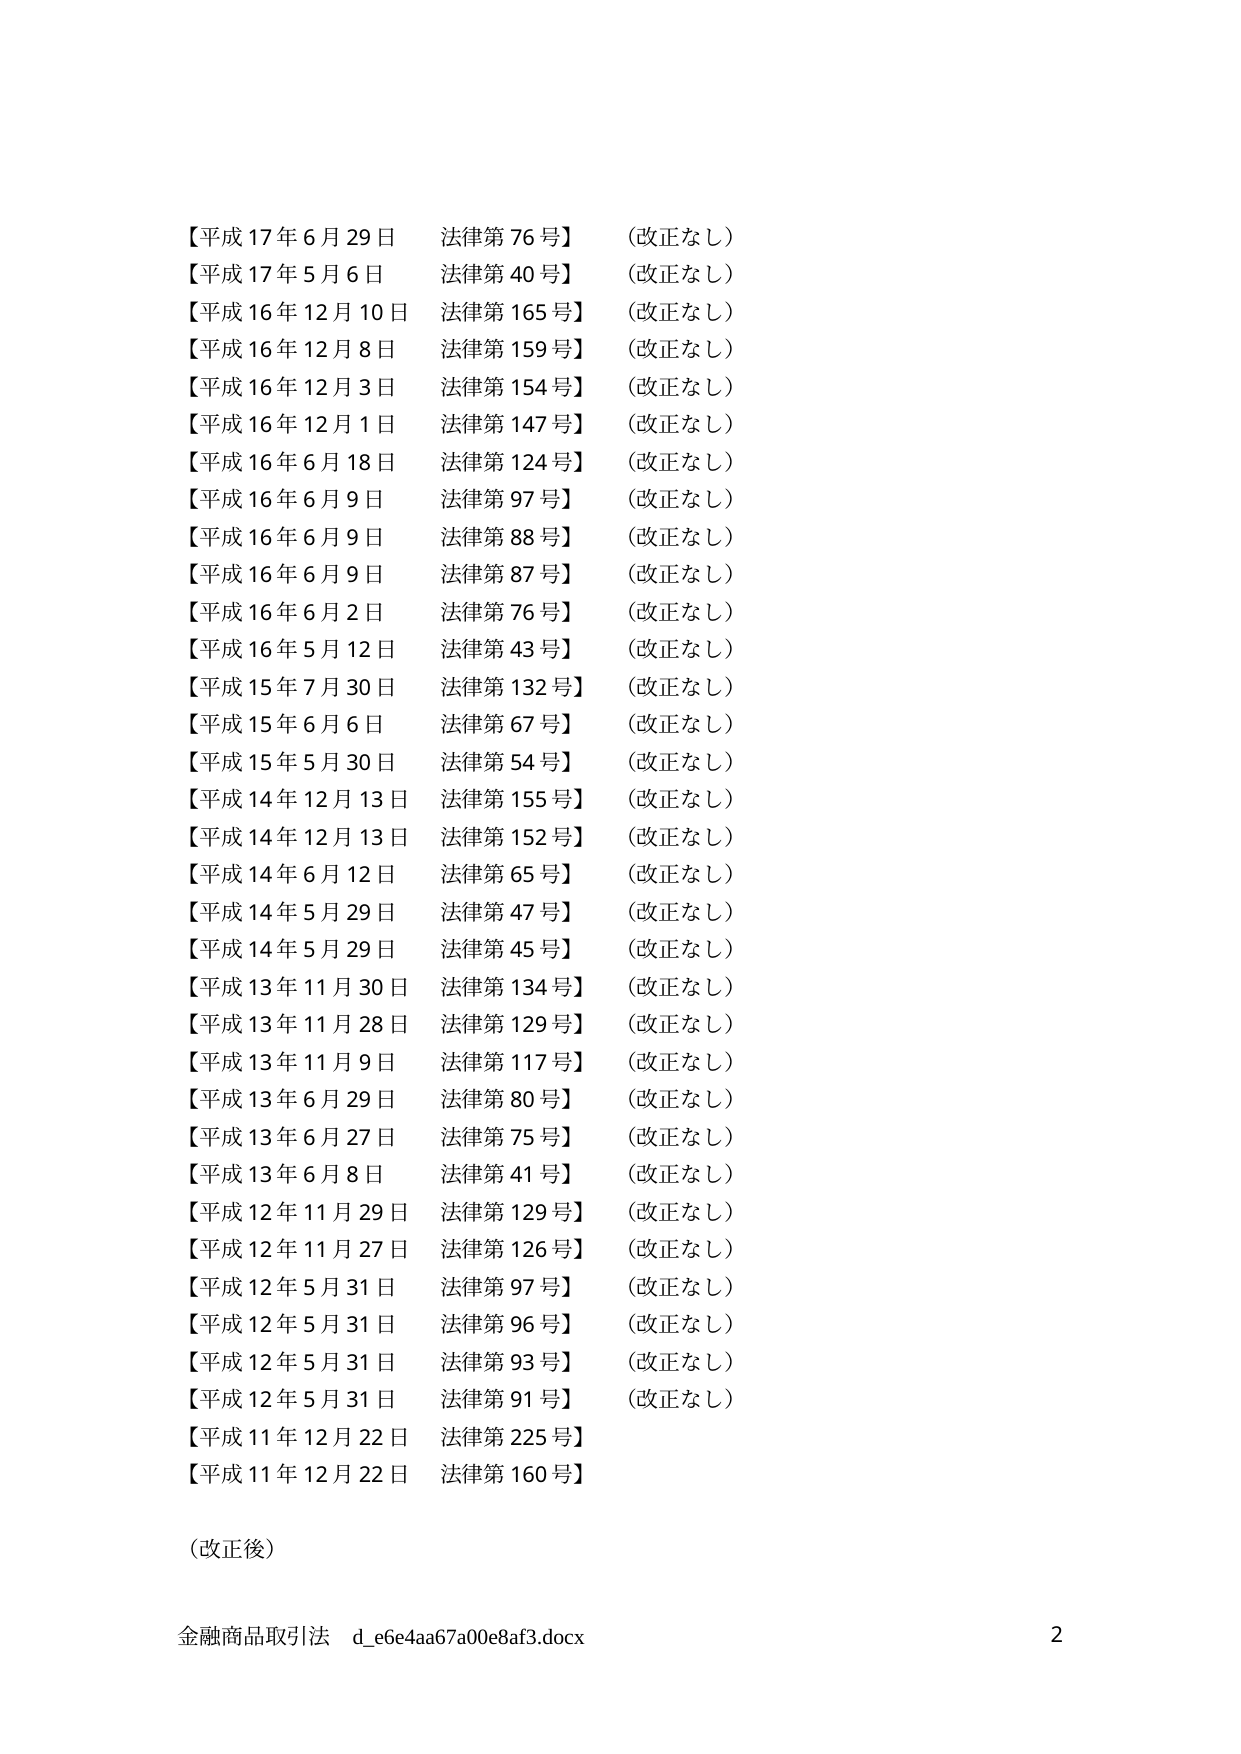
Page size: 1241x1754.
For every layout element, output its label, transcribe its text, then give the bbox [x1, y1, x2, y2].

text 【平成13年6月8日 法律第41号】 （改正なし） [177, 1154, 1063, 1192]
text 【平成13年11月30日 法律第134号】 （改正なし） [177, 967, 1063, 1004]
text 【平成14年12月13日 法律第155号】 （改正なし） [177, 779, 1063, 817]
text 【平成16年6月2日 法律第76号】 （改正なし） [177, 592, 1063, 629]
text 【平成15年7月30日 法律第132号】 （改正なし） [177, 667, 1063, 704]
text 【平成16年12月1日 法律第147号】 （改正なし） [177, 404, 1063, 442]
text 【平成12年11月29日 法律第129号】 （改正なし） [177, 1192, 1063, 1229]
text 【平成16年12月8日 法律第159号】 （改正なし） [177, 329, 1063, 367]
text 【平成11年12月22日 法律第225号】 [177, 1417, 1063, 1454]
text 【平成15年5月30日 法律第54号】 （改正なし） [177, 742, 1063, 779]
text 【平成16年12月3日 法律第154号】 （改正なし） [177, 367, 1063, 404]
text 【平成16年6月9日 法律第88号】 （改正なし） [177, 517, 1063, 554]
text 【平成12年5月31日 法律第93号】 （改正なし） [177, 1342, 1063, 1379]
text 【平成15年6月6日 法律第67号】 （改正なし） [177, 704, 1063, 742]
text 【平成17年5月6日 法律第40号】 （改正なし） [177, 254, 1063, 292]
text 【平成14年5月29日 法律第45号】 （改正なし） [177, 929, 1063, 967]
text 【平成13年6月27日 法律第75号】 （改正なし） [177, 1117, 1063, 1154]
text 【平成16年5月12日 法律第43号】 （改正なし） [177, 629, 1063, 667]
text 【平成13年11月28日 法律第129号】 （改正なし） [177, 1004, 1063, 1042]
text 【平成16年6月9日 法律第97号】 （改正なし） [177, 479, 1063, 517]
text 【平成17年6月29日 法律第76号】 （改正なし） [177, 217, 1063, 254]
text 【平成13年11月9日 法律第117号】 （改正なし） [177, 1042, 1063, 1079]
text 【平成11年12月22日 法律第160号】 [177, 1454, 1063, 1492]
text （改正後） [177, 1529, 1063, 1567]
text 【平成12年5月31日 法律第97号】 （改正なし） [177, 1267, 1063, 1304]
text 【平成16年6月9日 法律第87号】 （改正なし） [177, 554, 1063, 592]
text 【平成12年5月31日 法律第91号】 （改正なし） [177, 1379, 1063, 1417]
text 【平成14年12月13日 法律第152号】 （改正なし） [177, 817, 1063, 854]
text 【平成12年5月31日 法律第96号】 （改正なし） [177, 1304, 1063, 1342]
text 【平成14年6月12日 法律第65号】 （改正なし） [177, 854, 1063, 892]
text 【平成14年5月29日 法律第47号】 （改正なし） [177, 892, 1063, 929]
text 【平成13年6月29日 法律第80号】 （改正なし） [177, 1079, 1063, 1117]
text 【平成16年12月10日 法律第165号】 （改正なし） [177, 292, 1063, 329]
text 【平成16年6月18日 法律第124号】 （改正なし） [177, 442, 1063, 479]
text 【平成12年11月27日 法律第126号】 （改正なし） [177, 1229, 1063, 1267]
